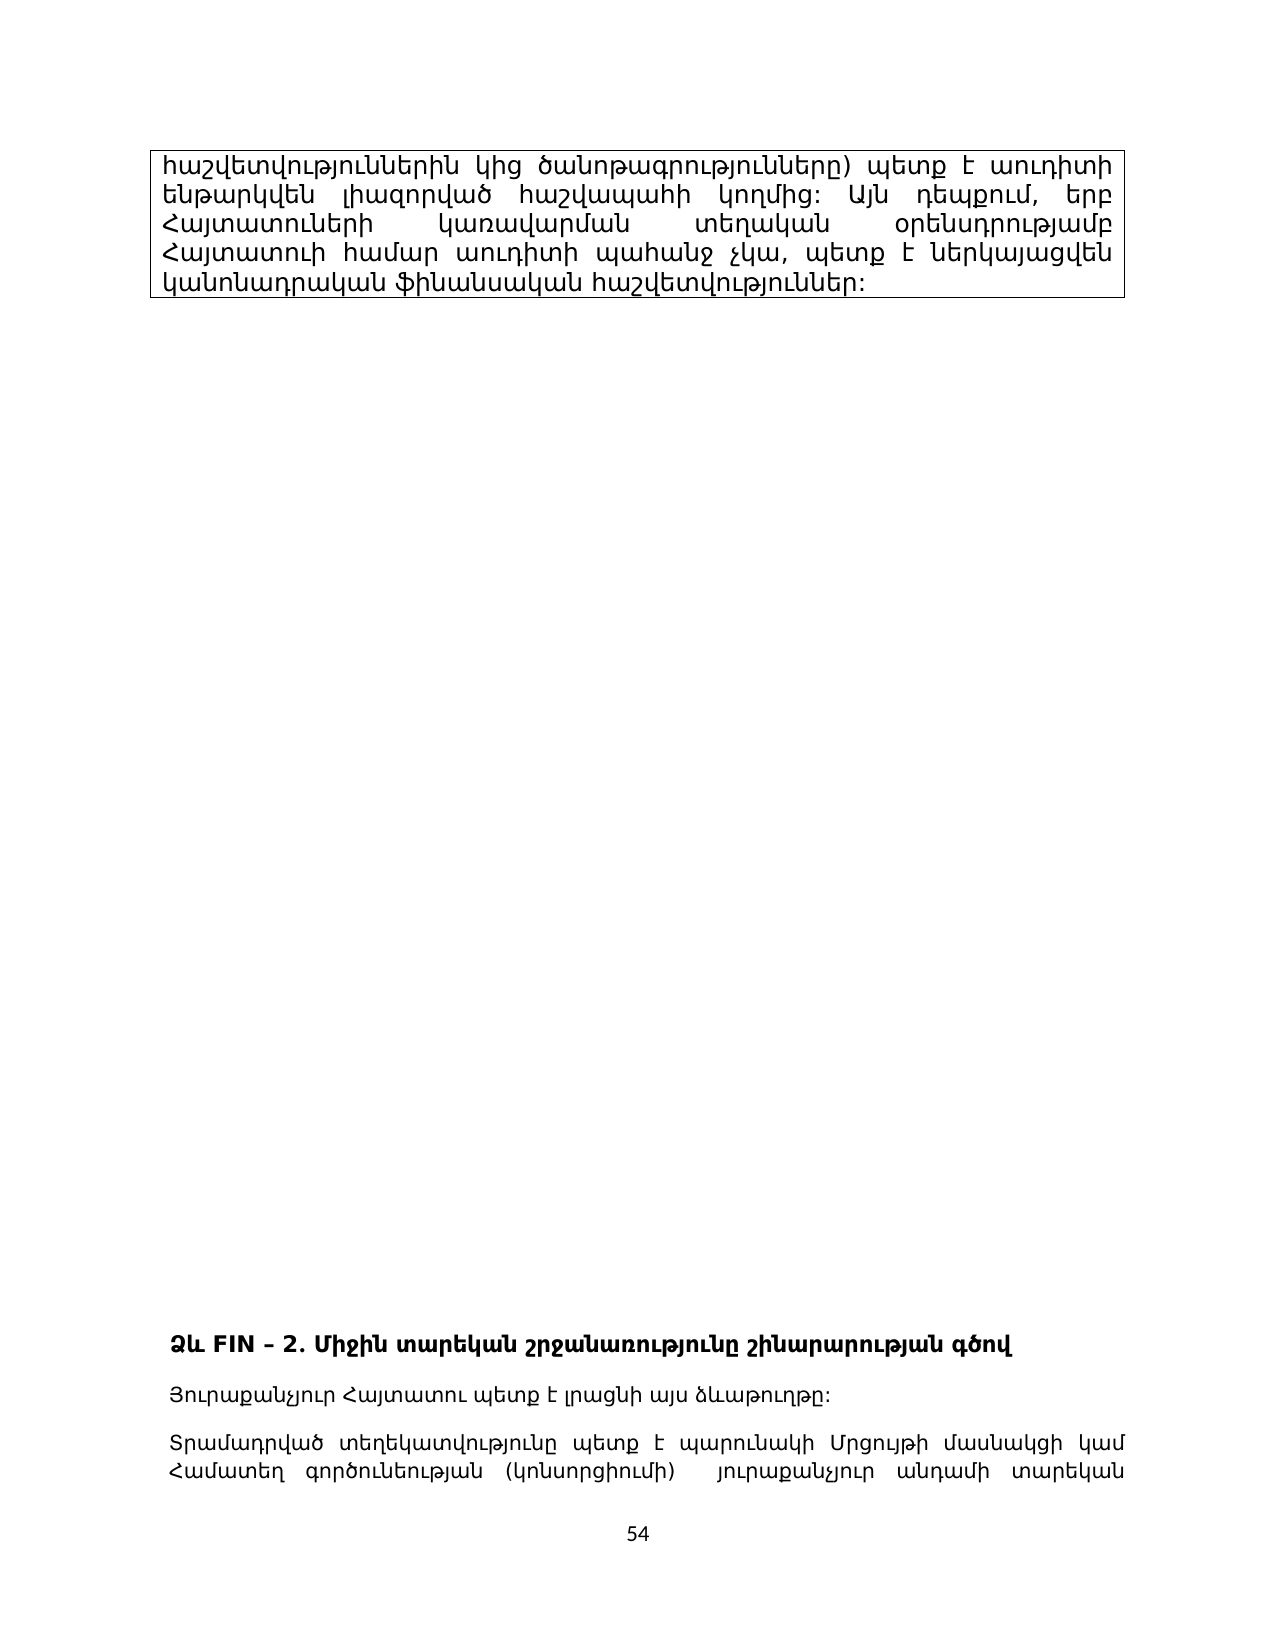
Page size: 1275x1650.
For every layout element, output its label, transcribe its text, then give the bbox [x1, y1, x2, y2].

text Ձև FIN – 2․ Միջին տարեկան շրջանառությունը շինարարության գծով [169, 1331, 1125, 1358]
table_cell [151, 151, 1124, 297]
text Յուրաքանչյուր Հայտատու պետք է լրացնի այս ձևաթուղթը: [169, 1383, 1125, 1407]
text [169, 1431, 1125, 1459]
